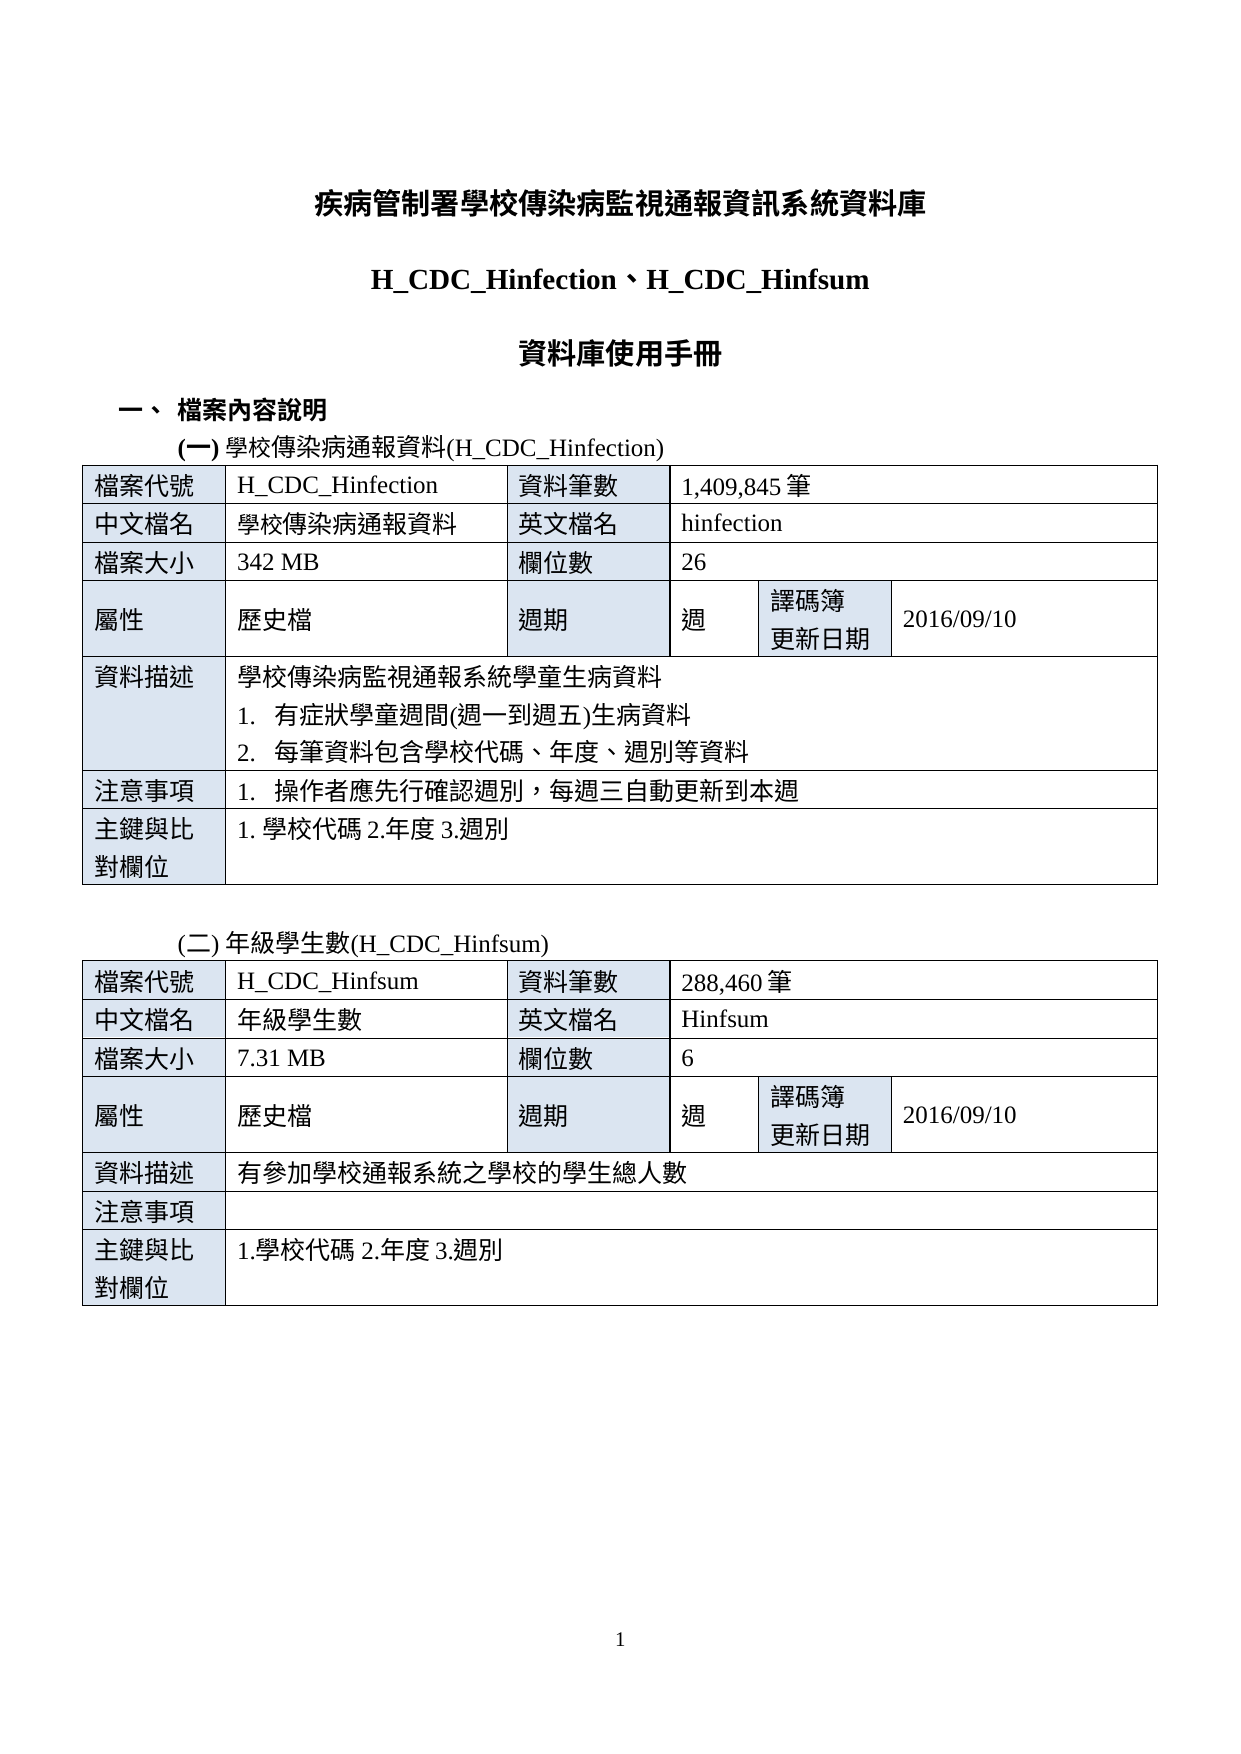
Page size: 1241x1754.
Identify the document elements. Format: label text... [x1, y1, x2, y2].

table_cell 檔案大小 [83, 543, 225, 580]
table_cell 中文檔名 [83, 1000, 225, 1037]
table_cell 主鍵與比對欄位 [83, 809, 225, 884]
table_cell Hinfsum [671, 1000, 1157, 1037]
table_cell 注意事項 [83, 1192, 225, 1229]
table_cell 學校傳染病通報資料 [226, 504, 507, 542]
table_cell 英文檔名 [508, 504, 669, 542]
table_cell 屬性 [83, 581, 225, 656]
table_cell 2016/09/10 [892, 581, 1157, 656]
table_header 檔案代號 [83, 466, 225, 503]
table_cell 欄位數 [508, 1039, 669, 1076]
table_header H_CDC_Hinfection [226, 466, 507, 503]
table_cell 主鍵與比對欄位 [83, 1230, 225, 1305]
table_cell 譯碼簿 更新日期 [759, 1077, 891, 1152]
table_cell 操作者應先行確認週別，每週三自動更新到本週 [226, 771, 1157, 808]
table_cell 屬性 [83, 1077, 225, 1152]
table_cell 欄位數 [508, 543, 669, 580]
table_cell 週 [671, 1077, 758, 1152]
table_cell 1. 學校代碼2.年度3.週別 [226, 809, 1157, 884]
table_cell 26 [671, 543, 1157, 580]
table_cell 週期 [508, 1077, 669, 1152]
text (一) 學校傳染病通報資料(H_CDC_Hinfection) [177, 427, 1122, 464]
table_cell 週 [671, 581, 758, 656]
table_cell 歷史檔 [226, 1077, 507, 1152]
table_header 1,409,845筆 [671, 466, 1157, 503]
table_cell 週期 [508, 581, 669, 656]
table_cell 英文檔名 [508, 1000, 669, 1037]
table_cell 檔案大小 [83, 1039, 225, 1076]
table_header H_CDC_Hinfsum [226, 961, 507, 999]
table_cell 注意事項 [83, 771, 225, 808]
text (二) 年級學生數(H_CDC_Hinfsum) [177, 923, 1122, 960]
table_cell 年級學生數 [226, 1000, 507, 1037]
text H_CDC_Hinfection、H_CDC_Hinfsum [118, 239, 1122, 314]
table_cell 2016/09/10 [892, 1077, 1157, 1152]
table_cell 有參加學校通報系統之學校的學生總人數 [226, 1153, 1157, 1191]
table_header 資料筆數 [508, 466, 669, 503]
list 檔案內容說明 [118, 389, 1122, 427]
table_cell 譯碼簿 更新日期 [759, 581, 891, 656]
table_cell 學校傳染病監視通報系統學童生病資料 有症狀學童週間(週一到週五)生病資料 每筆資料包含學校代碼、年度、週別等資料 [226, 657, 1157, 770]
table_header 檔案代號 [83, 961, 225, 999]
table_cell 資料描述 [83, 1153, 225, 1191]
table_cell 342 MB [226, 543, 507, 580]
table_cell 1.學校代碼 2.年度3.週別 [226, 1230, 1157, 1305]
table_cell 中文檔名 [83, 504, 225, 542]
table_cell hinfection [671, 504, 1157, 542]
table_cell 7.31 MB [226, 1039, 507, 1076]
text 疾病管制署學校傳染病監視通報資訊系統資料庫 [118, 164, 1122, 239]
table_header 288,460筆 [671, 961, 1157, 999]
table_header 資料筆數 [508, 961, 669, 999]
table_cell 6 [671, 1039, 1157, 1076]
text 資料庫使用手冊 [118, 314, 1122, 389]
table_cell [226, 1192, 1157, 1229]
table_cell 歷史檔 [226, 581, 507, 656]
table_cell 資料描述 [83, 657, 225, 770]
